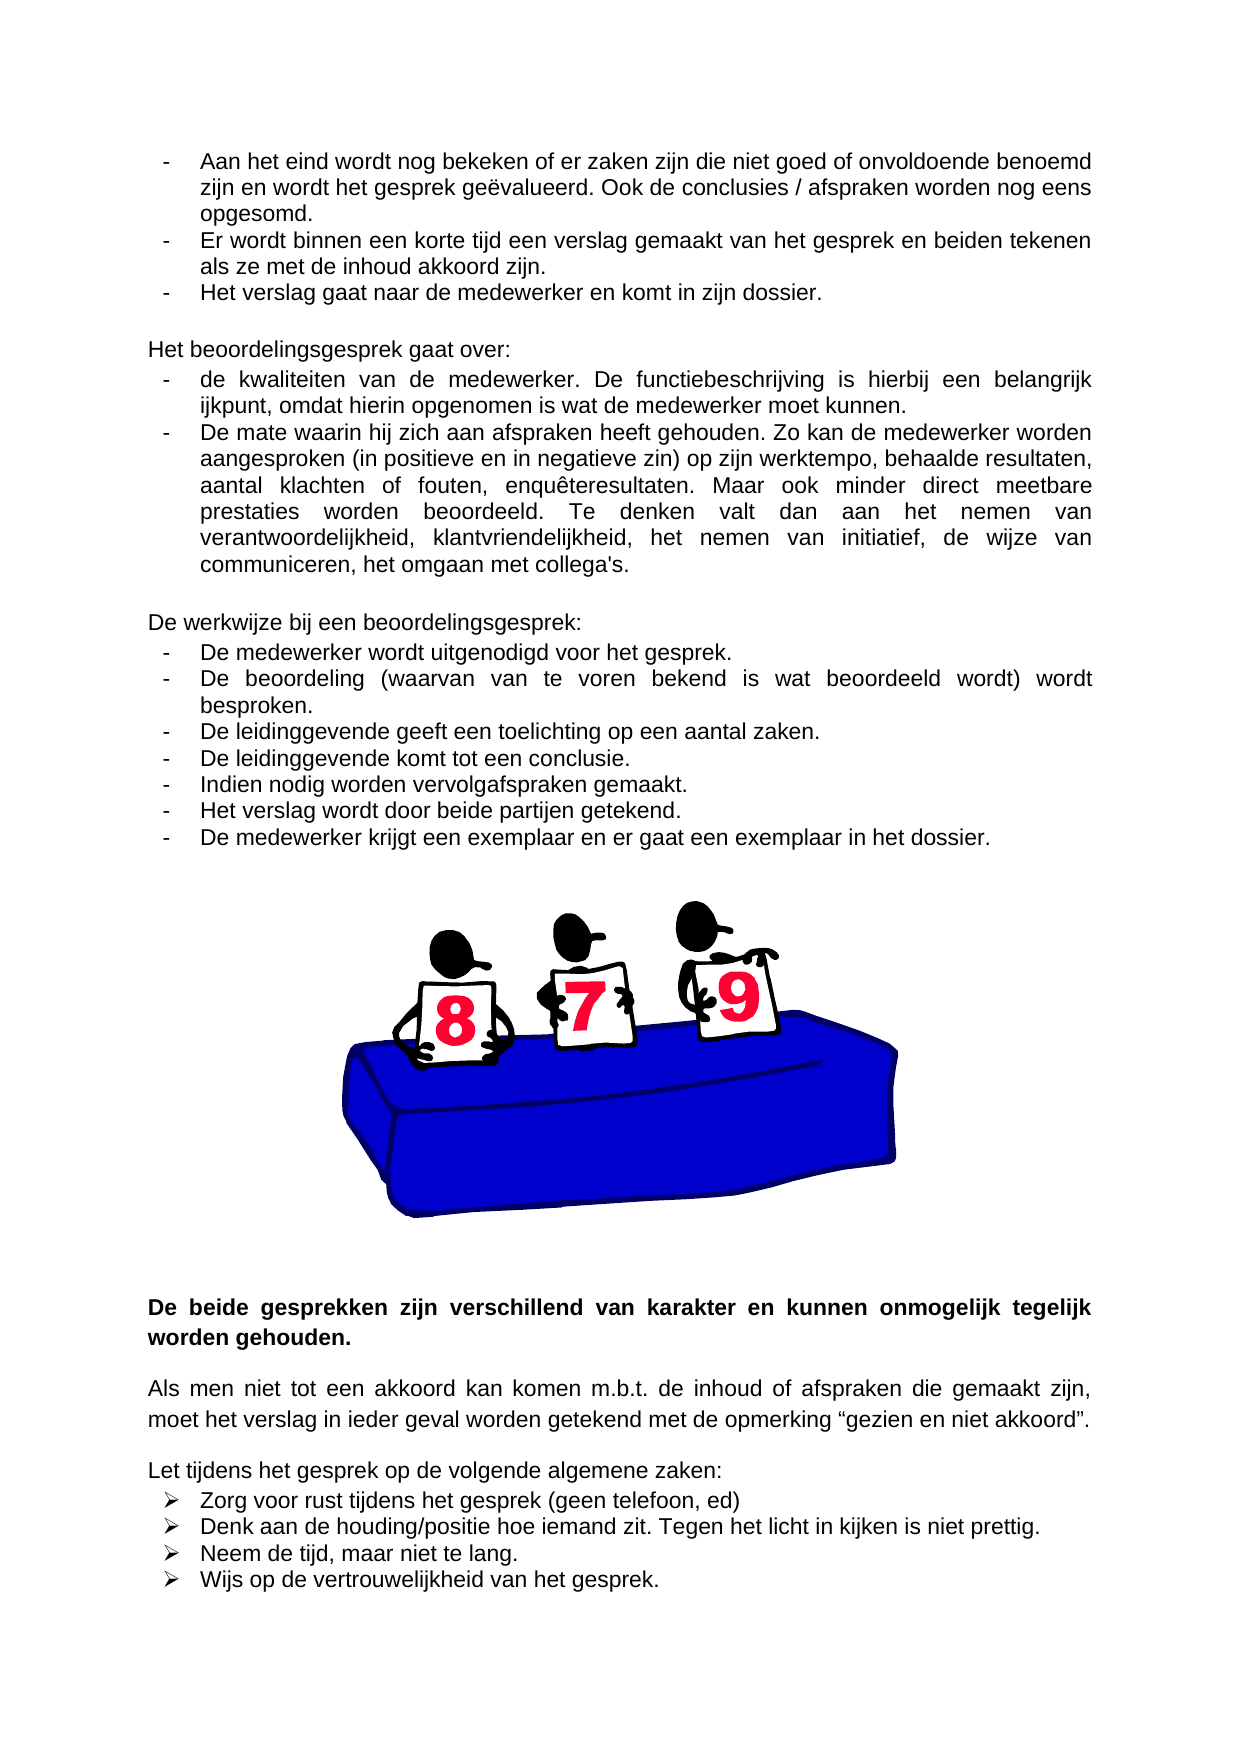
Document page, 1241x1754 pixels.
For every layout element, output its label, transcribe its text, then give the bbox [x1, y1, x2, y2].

list De beoordeling (waarvan van te voren bekend is wat beoordeeld wordt) wordt besproken. [162, 665, 1093, 718]
text Het beoordelingsgesprek gaat over: [148, 336, 1093, 362]
list De medewerker krijgt een exemplaar en er gaat een exemplaar in het dossier. [162, 823, 1093, 850]
list De leidinggevende geeft een toelichting op een aantal zaken. [162, 718, 1093, 744]
text Let tijdens het gesprek op de volgende algemene zaken: [148, 1457, 1093, 1483]
list De leidinggevende komt tot een conclusie. [162, 744, 1093, 771]
text De beide gesprekken zijn verschillend van karakter en kunnen onmogelijk tegelijk worden gehouden. [148, 1294, 1093, 1351]
list Denk aan de houding/positie hoe iemand zit. Tegen het licht in kijken is niet prettig. [162, 1513, 1093, 1539]
list Wijs op de vertrouwelijkheid van het gesprek. [162, 1566, 1093, 1592]
list De mate waarin hij zich aan afspraken heeft gehouden. Zo kan de medewerker worden aangesproken (in positieve en in negatieve zin) op zijn werktempo, behaalde resultaten, aantal klachten of fouten, enquêteresultaten. Maar ook minder direct meetbare prestaties worden beoordeeld. Te denken valt dan aan het nemen van verantwoordelijkheid, klantvriendelijkheid, het nemen van initiatief, de wijze van communiceren, het omgaan met collega's. [162, 419, 1093, 577]
list Het verslag gaat naar de medewerker en komt in zijn dossier. [162, 279, 1093, 306]
list Er wordt binnen een korte tijd een verslag gemaakt van het gesprek en beiden tekenen als ze met de inhoud akkoord zijn. [162, 227, 1093, 279]
list Neem de tijd, maar niet te lang. [162, 1539, 1093, 1566]
text Als men niet tot een akkoord kan komen m.b.t. de inhoud of afspraken die gemaakt zijn, moet het verslag in ieder geval worden getekend met de opmerking “gezien en niet akkoord”. [148, 1375, 1093, 1432]
list Indien nodig worden vervolgafspraken gemaakt. [162, 771, 1093, 797]
list de kwaliteiten van de medewerker. De functiebeschrijving is hierbij een belangrijk ijkpunt, omdat hierin opgenomen is wat de medewerker moet kunnen. [162, 366, 1093, 419]
text De werkwijze bij een beoordelingsgesprek: [148, 609, 1093, 635]
list De medewerker wordt uitgenodigd voor het gesprek. [162, 639, 1093, 665]
list Zorg voor rust tijdens het gesprek (geen telefoon, ed) [162, 1487, 1093, 1513]
list Aan het eind wordt nog bekeken of er zaken zijn die niet goed of onvoldoende benoemd zijn en wordt het gesprek geëvalueerd. Ook de conclusies / afspraken worden nog eens opgesomd. [162, 148, 1093, 227]
list Het verslag wordt door beide partijen getekend. [162, 797, 1093, 823]
